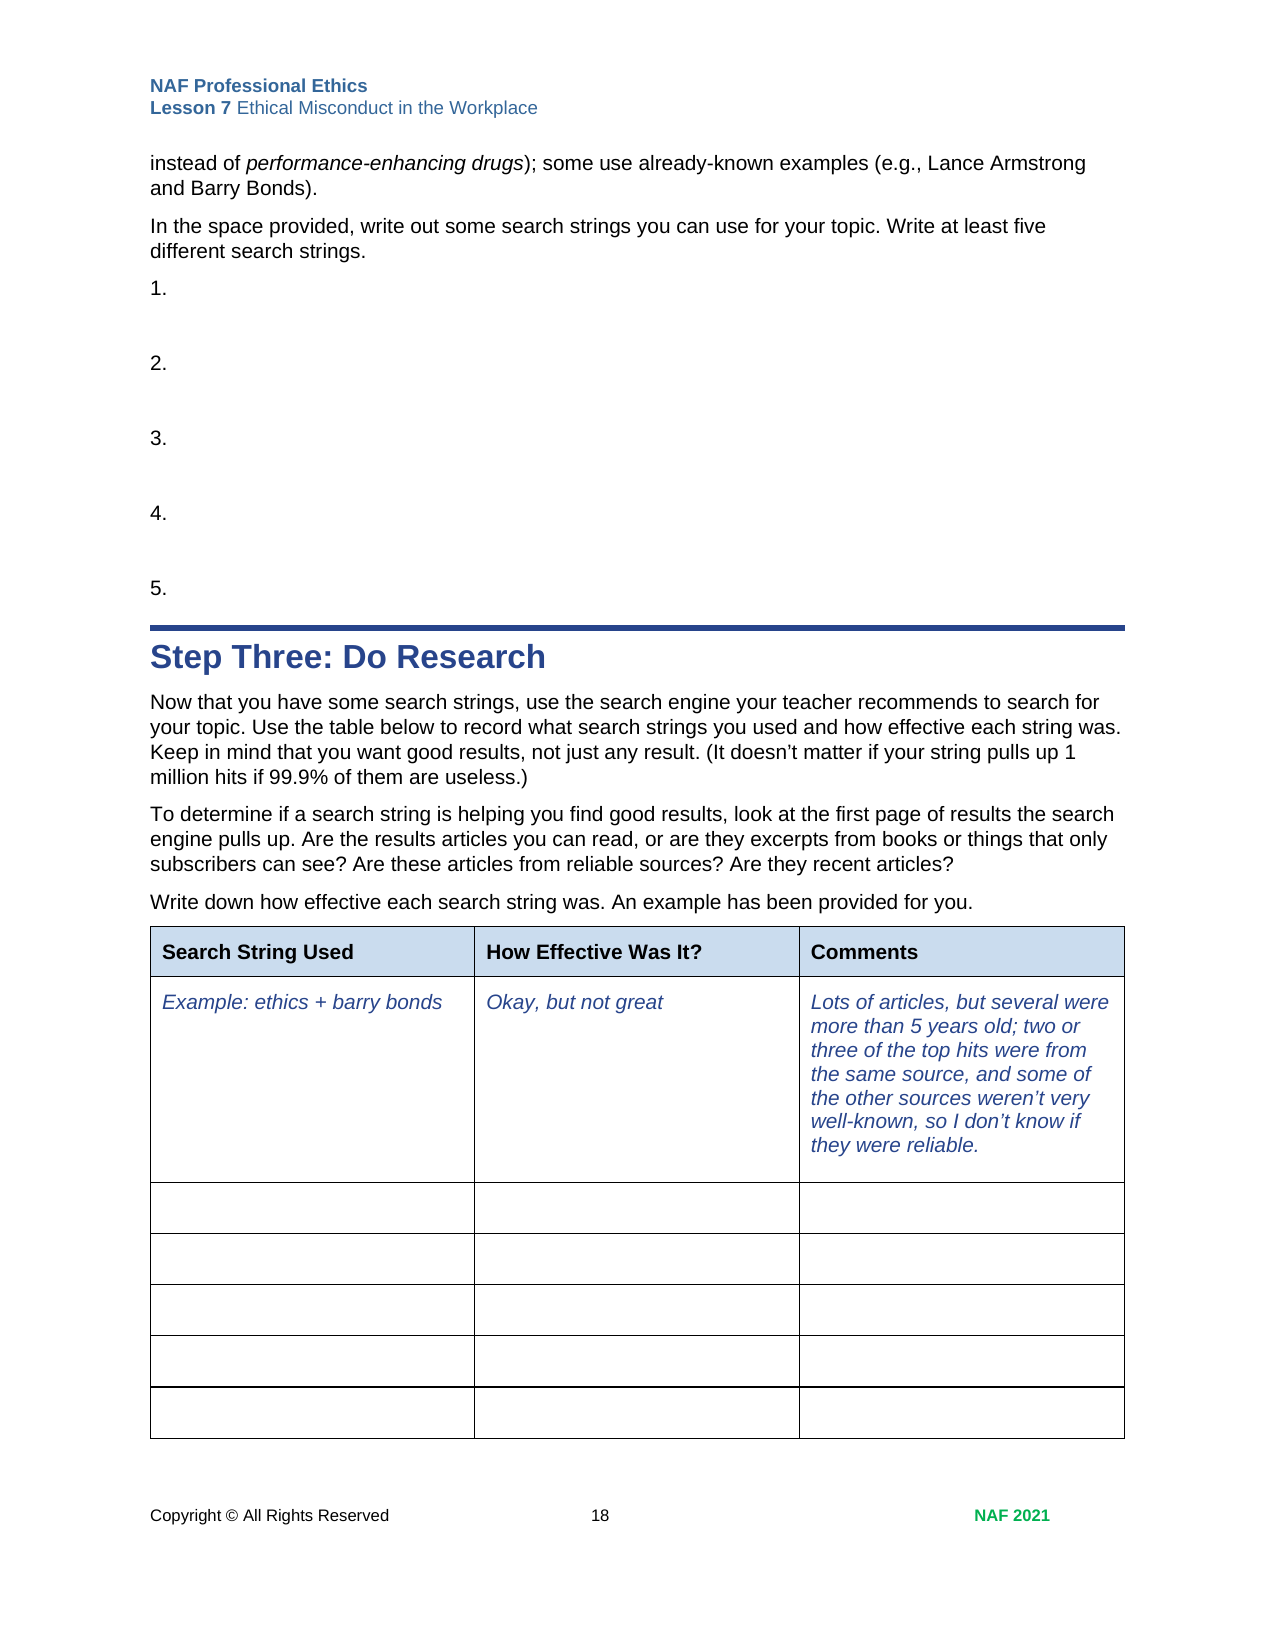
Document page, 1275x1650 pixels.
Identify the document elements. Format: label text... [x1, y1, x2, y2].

text 4. [150, 500, 1125, 525]
table_cell Example: ethics + barry bonds [151, 977, 474, 1182]
table_cell [151, 1336, 474, 1386]
table_cell [475, 1388, 799, 1437]
table_cell [475, 1336, 799, 1386]
table_cell [800, 1183, 1124, 1233]
table_cell [800, 1234, 1124, 1284]
table_cell [800, 1388, 1124, 1437]
table_cell Okay, but not great [475, 977, 799, 1182]
table_cell [800, 1285, 1124, 1335]
table_cell [151, 1285, 474, 1335]
text To determine if a search string is helping you find good results, look at the first page of results the search engine pulls up. Are the results articles you can read, or are they excerpts from books or things that only subscribers can see? Are these articles from reliable sources? Are they recent articles? [150, 801, 1125, 876]
table_cell [800, 1336, 1124, 1386]
text 3. [150, 425, 1125, 450]
table_header How Effective Was It? [475, 927, 799, 976]
table_cell [151, 1388, 474, 1437]
table_cell [475, 1234, 799, 1284]
text Step Three: Do Research [150, 631, 1125, 676]
text Write down how effective each search string was. An example has been provided for you. [150, 888, 1125, 913]
text In the space provided, write out some search strings you can use for your topic. Write at least five different search strings. [150, 212, 1125, 262]
table_cell Lots of articles, but several were more than 5 years old; two or three of the top hits were from the same source, and some of the other sources weren’t very well-known, so I don’t know if they were reliable. [800, 977, 1124, 1182]
table_cell [151, 1234, 474, 1284]
text 5. [150, 575, 1125, 600]
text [150, 150, 1125, 200]
text 1. [150, 275, 1125, 300]
text Now that you have some search strings, use the search engine your teacher recommends to search for your topic. Use the table below to record what search strings you used and how effective each string was. Keep in mind that you want good results, not just any result. (It doesn’t matter if your string pulls up 1 million hits if 99.9% of them are useless.) [150, 688, 1125, 788]
table_cell [475, 1285, 799, 1335]
text 2. [150, 350, 1125, 375]
table_header Search String Used [151, 927, 474, 976]
table_cell [475, 1183, 799, 1233]
table_cell [151, 1183, 474, 1233]
table_header Comments [800, 927, 1124, 976]
